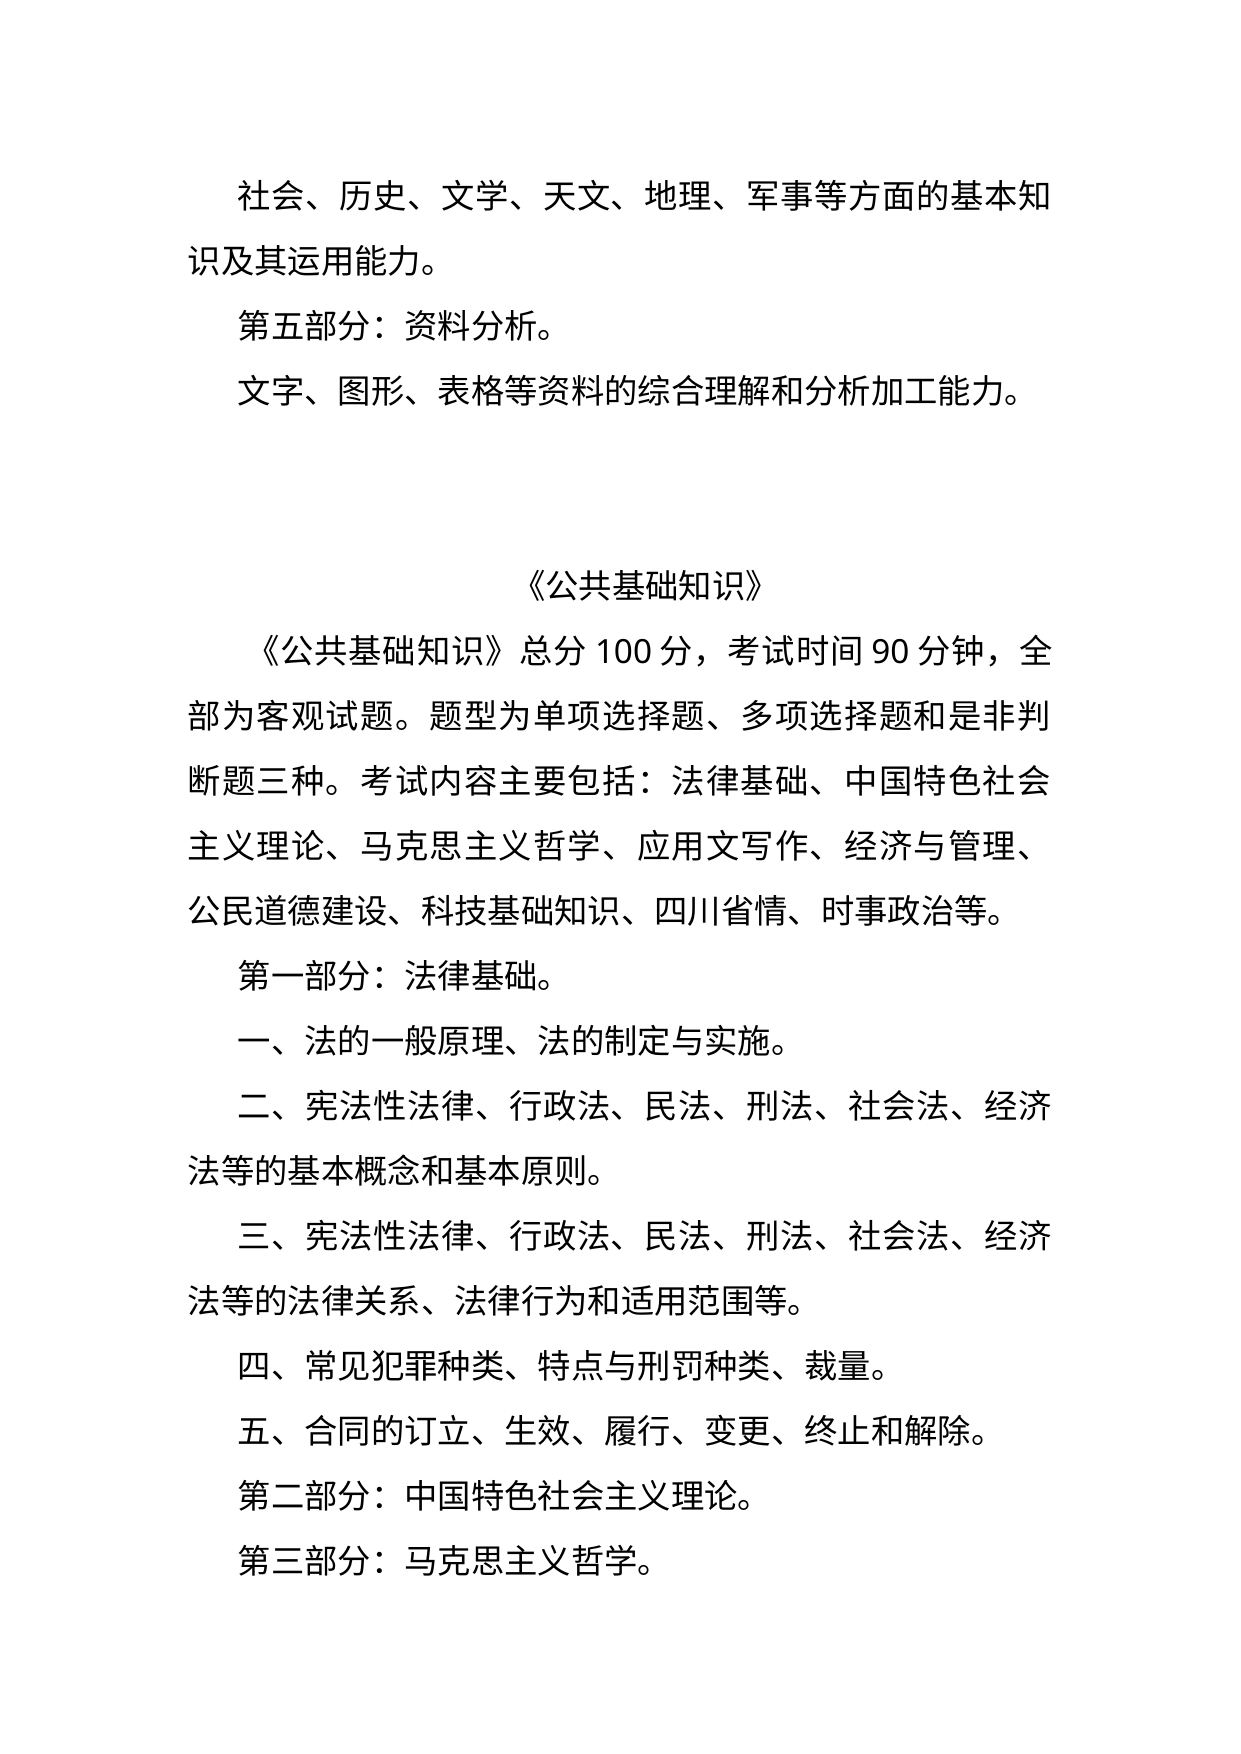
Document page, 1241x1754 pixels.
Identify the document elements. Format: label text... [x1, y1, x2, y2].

text 《公共基础知识》总分100分，考试时间90分钟，全部为客观试题。题型为单项选择题、多项选择题和是非判断题三种。考试内容主要包括：法律基础、中国特色社会主义理论、马克思主义哲学、应用文写作、经济与管理、公民道德建设、科技基础知识、四川省情、时事政治等。 [187, 617, 1053, 942]
text 第一部分：法律基础。 [187, 942, 1053, 1007]
text 四、常见犯罪种类、特点与刑罚种类、裁量。 [187, 1332, 1053, 1397]
text 第三部分：马克思主义哲学。 [187, 1527, 1053, 1592]
text 社会、历史、文学、天文、地理、军事等方面的基本知识及其运用能力。 [187, 162, 1053, 292]
text 一、法的一般原理、法的制定与实施。 [187, 1007, 1053, 1072]
text 三、宪法性法律、行政法、民法、刑法、社会法、经济法等的法律关系、法律行为和适用范围等。 [187, 1202, 1053, 1332]
text 文字、图形、表格等资料的综合理解和分析加工能力。 [187, 357, 1053, 422]
text 《公共基础知识》 [187, 552, 1053, 617]
text 二、宪法性法律、行政法、民法、刑法、社会法、经济法等的基本概念和基本原则。 [187, 1072, 1053, 1202]
text 五、合同的订立、生效、履行、变更、终止和解除。 [187, 1397, 1053, 1462]
text 第二部分：中国特色社会主义理论。 [187, 1462, 1053, 1527]
text 第五部分：资料分析。 [187, 292, 1053, 357]
